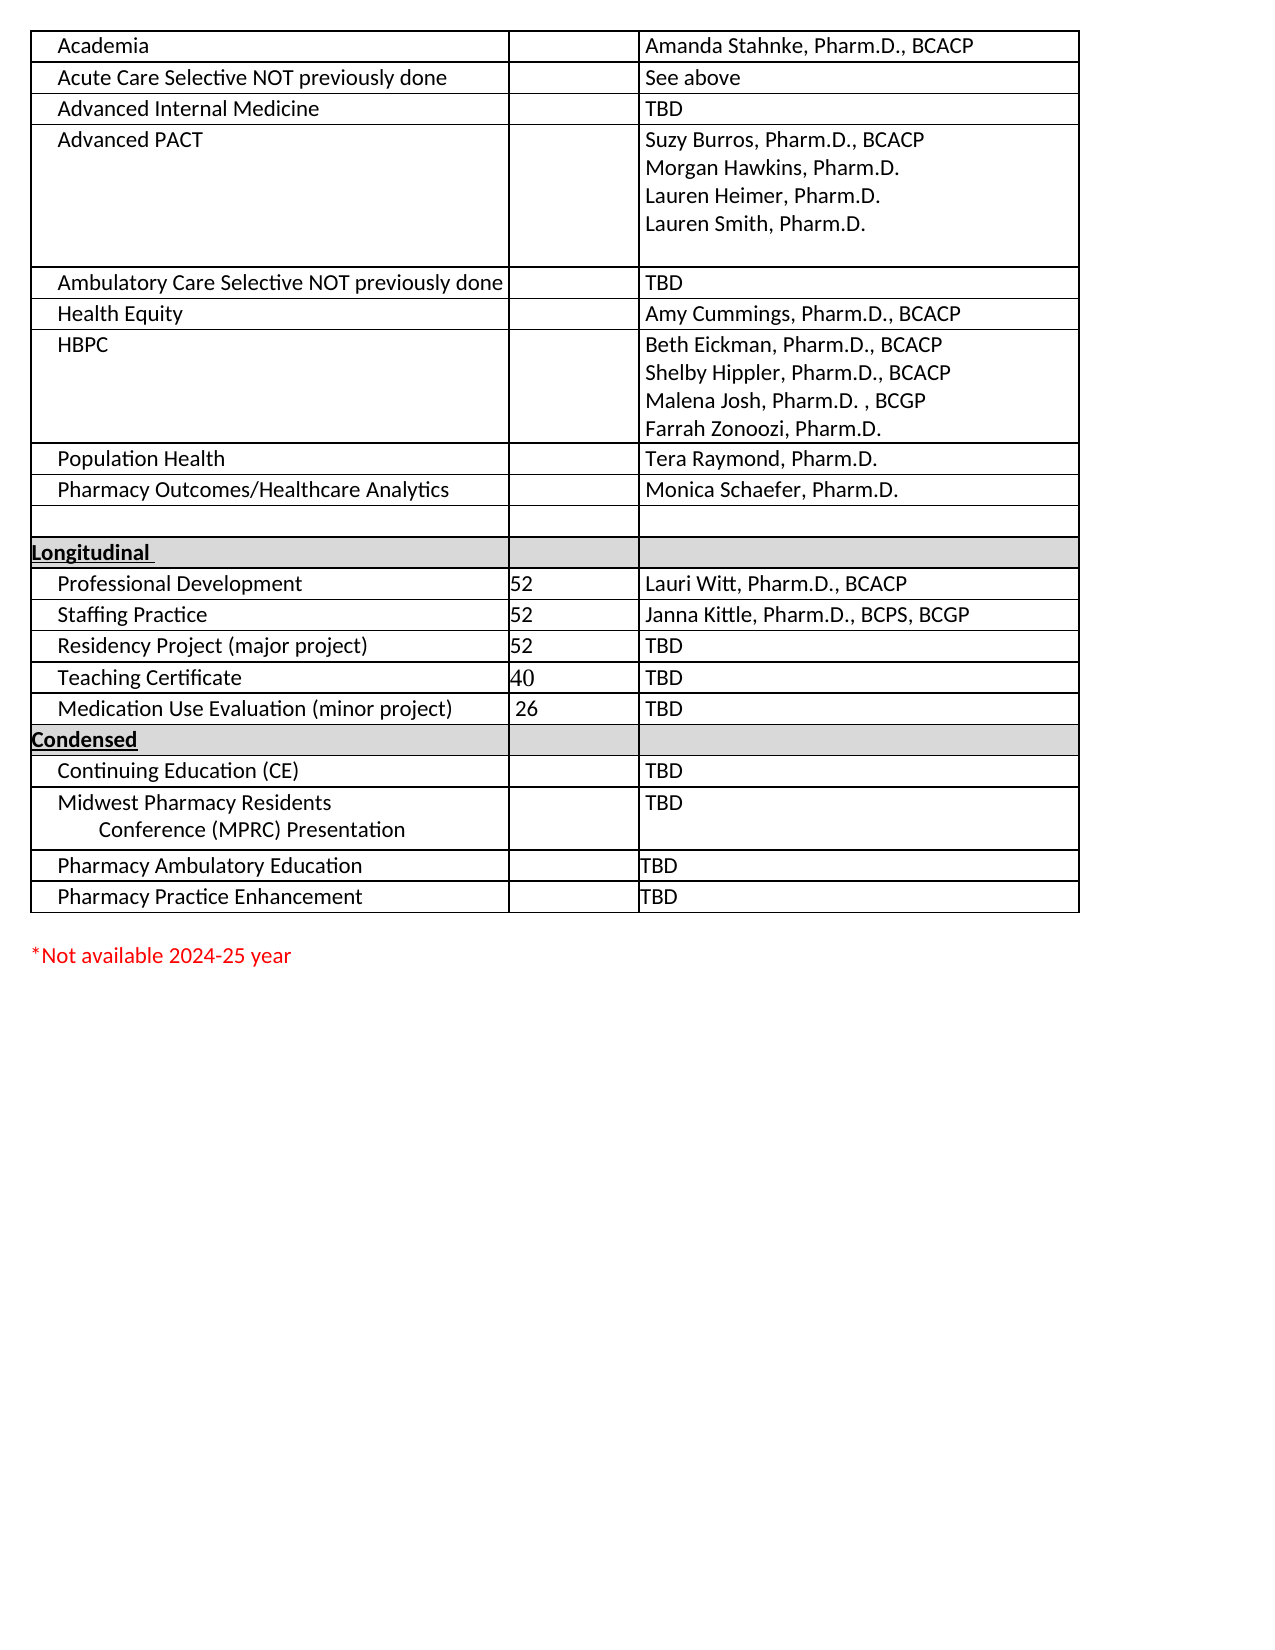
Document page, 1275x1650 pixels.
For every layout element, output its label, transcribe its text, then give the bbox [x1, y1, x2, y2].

table_cell Pharmacy Practice Enhancement [32, 882, 508, 912]
table_cell Midwest Pharmacy Residents Conference (MPRC) Presentation [32, 788, 508, 849]
table_cell Advanced Internal Medicine [32, 94, 508, 124]
text *Not available 2024-25 year [30, 941, 1125, 969]
table_cell [510, 538, 638, 567]
table_cell Tera Raymond, Pharm.D. [640, 444, 1078, 473]
table_cell [510, 851, 638, 880]
table_cell [640, 725, 1078, 755]
table_cell 40 [510, 663, 638, 692]
table_cell [510, 32, 638, 61]
table_cell [510, 756, 638, 786]
table_cell [510, 725, 638, 755]
table_cell Residency Project (major project) [32, 631, 508, 661]
table_cell Suzy Burros, Pharm.D., BCACP Morgan Hawkins, Pharm.D. Lauren Heimer, Pharm.D. Lauren Smith, Pharm.D. [640, 125, 1078, 266]
table_cell Teaching Certificate [32, 663, 508, 692]
table_cell [510, 94, 638, 124]
table_cell [510, 444, 638, 473]
table_cell [510, 268, 638, 297]
table_cell 52 [510, 569, 638, 598]
table_cell [32, 506, 508, 536]
table_cell 52 [510, 600, 638, 630]
table_cell Continuing Education (CE) [32, 756, 508, 786]
table_cell [510, 330, 638, 442]
table_cell [510, 63, 638, 92]
table_cell Professional Development [32, 569, 508, 598]
table_cell Ambulatory Care Selective NOT previously done [32, 268, 508, 297]
table_cell 26 [510, 694, 638, 723]
table_cell TBD [640, 268, 1078, 297]
table_cell TBD [640, 94, 1078, 124]
table_cell Academia [32, 32, 508, 61]
table_cell Population Health [32, 444, 508, 473]
table_cell Acute Care Selective NOT previously done [32, 63, 508, 92]
table_cell Lauri Witt, Pharm.D., BCACP [640, 569, 1078, 598]
table_cell [510, 788, 638, 849]
table_cell Staffing Practice [32, 600, 508, 630]
table_cell TBD [640, 663, 1078, 692]
table_cell Medication Use Evaluation (minor project) [32, 694, 508, 723]
table_cell Advanced PACT [32, 125, 508, 266]
table_cell TBD [640, 631, 1078, 661]
table_cell Condensed [32, 725, 508, 755]
table_cell [640, 538, 1078, 567]
table_cell Amy Cummings, Pharm.D., BCACP [640, 299, 1078, 329]
table_cell [510, 475, 638, 505]
table_cell 52 [510, 631, 638, 661]
table_cell See above [640, 63, 1078, 92]
table_cell [510, 506, 638, 536]
table_cell Health Equity [32, 299, 508, 329]
table_cell [510, 882, 638, 912]
table_cell TBD [640, 882, 1078, 912]
table_cell [510, 299, 638, 329]
table_cell [510, 125, 638, 266]
table_cell HBPC [32, 330, 508, 442]
table_cell Pharmacy Ambulatory Education [32, 851, 508, 880]
table_cell Pharmacy Outcomes/Healthcare Analytics [32, 475, 508, 505]
table_cell Beth Eickman, Pharm.D., BCACP Shelby Hippler, Pharm.D., BCACP Malena Josh, Pharm.D. , BCGP Farrah Zonoozi, Pharm.D. [640, 330, 1078, 442]
table_cell [640, 506, 1078, 536]
table_cell Janna Kittle, Pharm.D., BCPS, BCGP [640, 600, 1078, 630]
table_cell TBD [640, 851, 1078, 880]
table_cell Amanda Stahnke, Pharm.D., BCACP [640, 32, 1078, 61]
table_cell TBD [640, 756, 1078, 786]
table_cell Longitudinal [32, 538, 508, 567]
table_cell TBD [640, 788, 1078, 849]
table_cell Monica Schaefer, Pharm.D. [640, 475, 1078, 505]
table_cell TBD [640, 694, 1078, 723]
